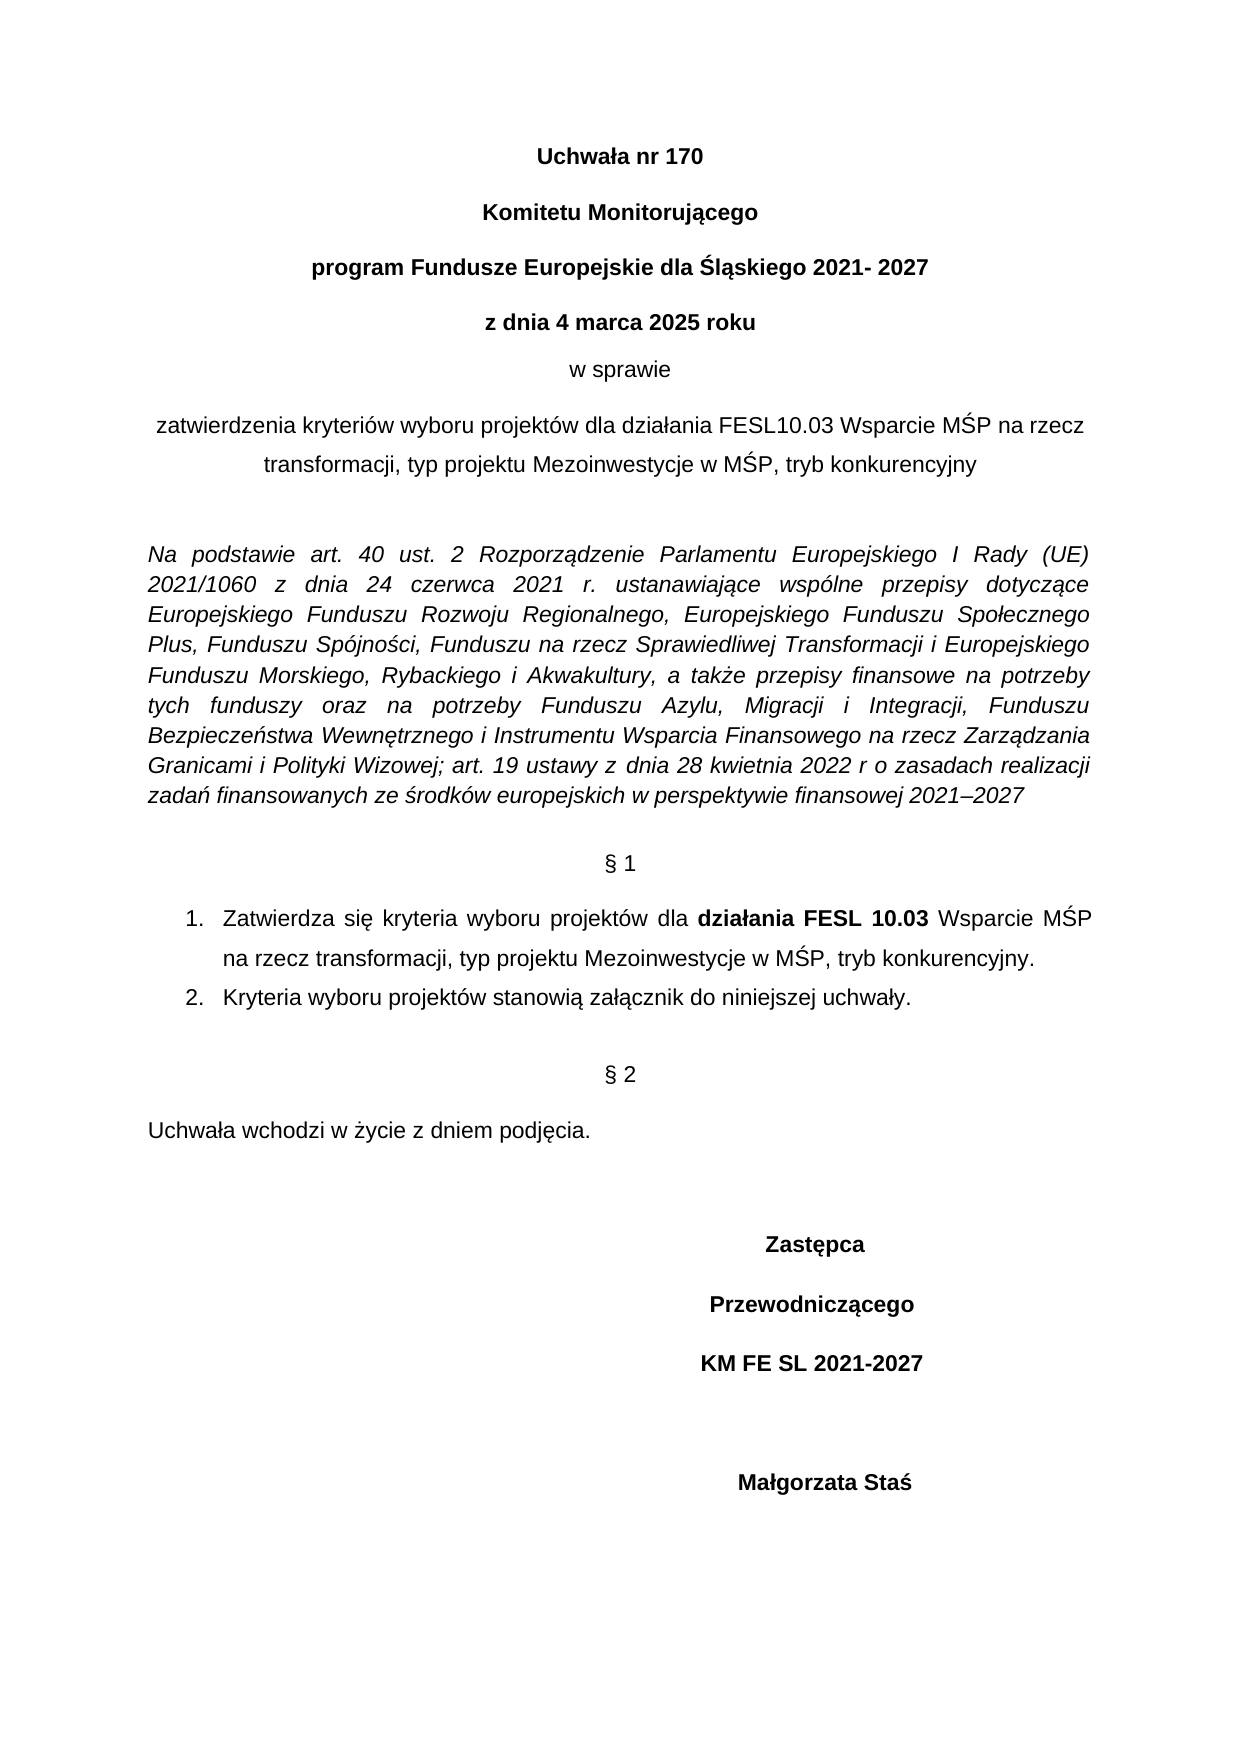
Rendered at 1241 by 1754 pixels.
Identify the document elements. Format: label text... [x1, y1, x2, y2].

text Uchwała nr 170 [148, 143, 1093, 169]
list Zatwierdza się kryteria wyboru projektów dla działania FESL 10.03 Wsparcie MŚP na rzecz transformacji, typ projektu Mezoinwestycje w MŚP, tryb konkurencyjny. [185, 905, 1093, 971]
text Zastępca [664, 1231, 960, 1257]
text z dnia 4 marca 2025 roku [148, 309, 1093, 335]
text Przewodniczącego [664, 1291, 960, 1317]
text § 2 [148, 1061, 1093, 1088]
list Kryteria wyboru projektów stanowią załącznik do niniejszej uchwały. [185, 984, 1093, 1011]
text Uchwała wchodzi w życie z dniem podjęcia. [148, 1117, 1093, 1143]
text zatwierdzenia kryteriów wyboru projektów dla działania FESL10.03 Wsparcie MŚP na rzecz transformacji, typ projektu Mezoinwestycje w MŚP, tryb konkurencyjny [148, 412, 1093, 478]
text Komitetu Monitorującego [148, 198, 1093, 225]
text KM FE SL 2021-2027 [664, 1350, 960, 1376]
text § 1 [148, 850, 1093, 877]
text program Fundusze Europejskie dla Śląskiego 2021- 2027 [148, 254, 1093, 280]
text Małgorzata Staś [664, 1469, 1093, 1495]
text Na podstawie art. 40 ust. 2 Rozporządzenie Parlamentu Europejskiego I Rady (UE) 2021/1060 z dnia 24 czerwca 2021 r. ustanawiające wspólne przepisy dotyczące Europejskiego Funduszu Rozwoju Regionalnego, Europejskiego Funduszu Społecznego Plus, Funduszu Spójności, Funduszu na rzecz Sprawiedliwej Transformacji i Europejskiego Funduszu Morskiego, Rybackiego i Akwakultury, a także przepisy finansowe na potrzeby tych funduszy oraz na potrzeby Funduszu Azylu, Migracji i Integracji, Funduszu Bezpieczeństwa Wewnętrznego i Instrumentu Wsparcia Finansowego na rzecz Zarządzania Granicami i Polityki Wizowej; art. 19 ustawy z dnia 28 kwietnia 2022 r o zasadach realizacji zadań finansowanych ze środków europejskich w perspektywie finansowej 2021–2027 [148, 541, 1093, 809]
text w sprawie [148, 356, 1093, 382]
